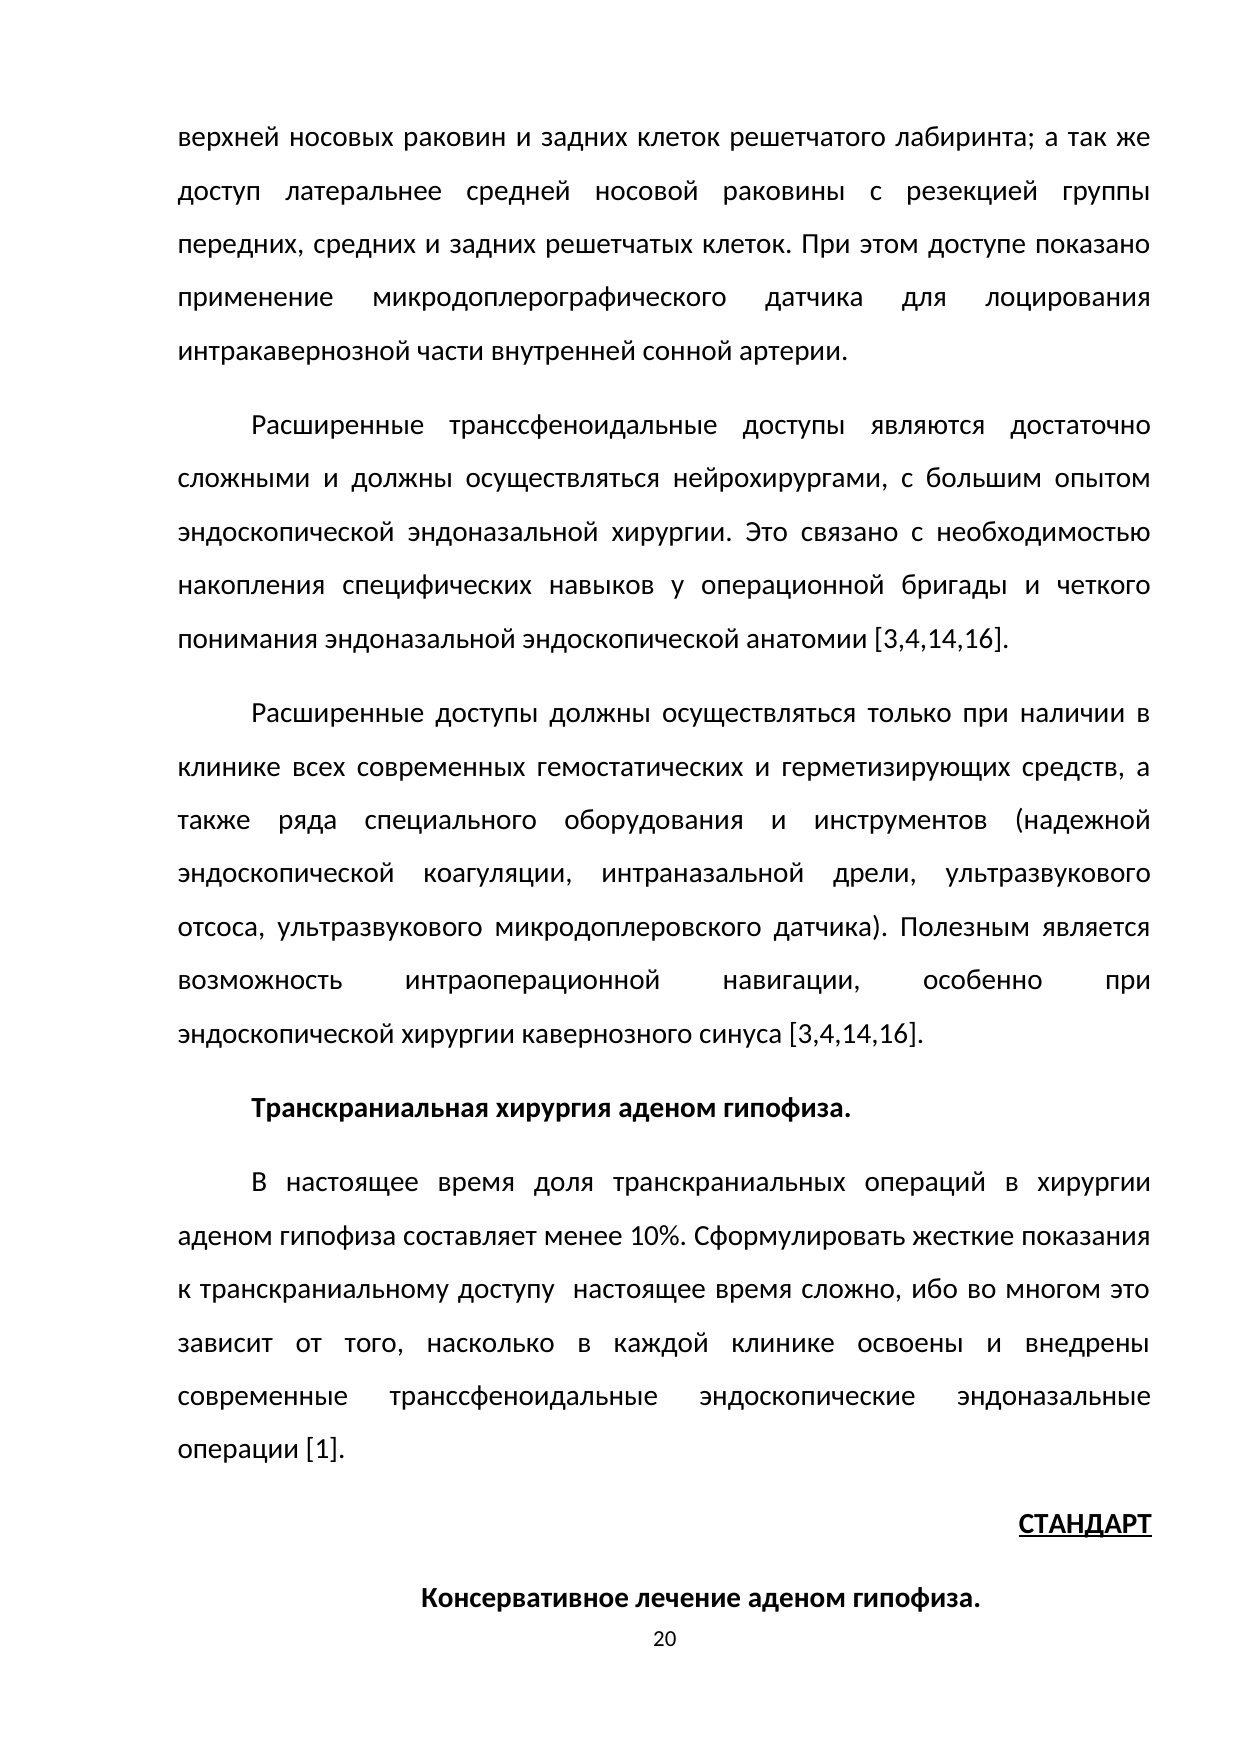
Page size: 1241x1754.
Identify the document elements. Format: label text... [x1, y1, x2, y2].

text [177, 118, 1152, 367]
text Транскраниальная хирургия аденом гипофиза. [177, 1089, 1152, 1125]
text В настоящее время доля транскраниальных операций в хирургии аденом гипофиза составляет менее 10%. Сформулировать жесткие показания к транскраниальному доступу настоящее время сложно, ибо во многом это зависит от того, насколько в каждой клинике освоены и внедрены современные транссфеноидальные эндоскопические эндоназальные операции [1]. [177, 1163, 1152, 1466]
text СТАНДАРТ [177, 1505, 1152, 1540]
text Консервативное лечение аденом гипофиза. [177, 1579, 1152, 1615]
text Расширенные доступы должны осуществляться только при наличии в клинике всех современных гемостатических и герметизирующих средств, а также ряда специального оборудования и инструментов (надежной эндоскопической коагуляции, интраназальной дрели, ультразвукового отсоса, ультразвукового микродоплеровского датчика). Полезным является возможность интраоперационной навигации, особенно при эндоскопической хирургии кавернозного синуса [3,4,14,16]. [177, 694, 1152, 1050]
text Расширенные транссфеноидальные доступы являются достаточно сложными и должны осуществляться нейрохирургами, с большим опытом эндоскопической эндоназальной хирургии. Это связано с необходимостью накопления специфических навыков у операционной бригады и четкого понимания эндоназальной эндоскопической анатомии [3,4,14,16]. [177, 406, 1152, 656]
